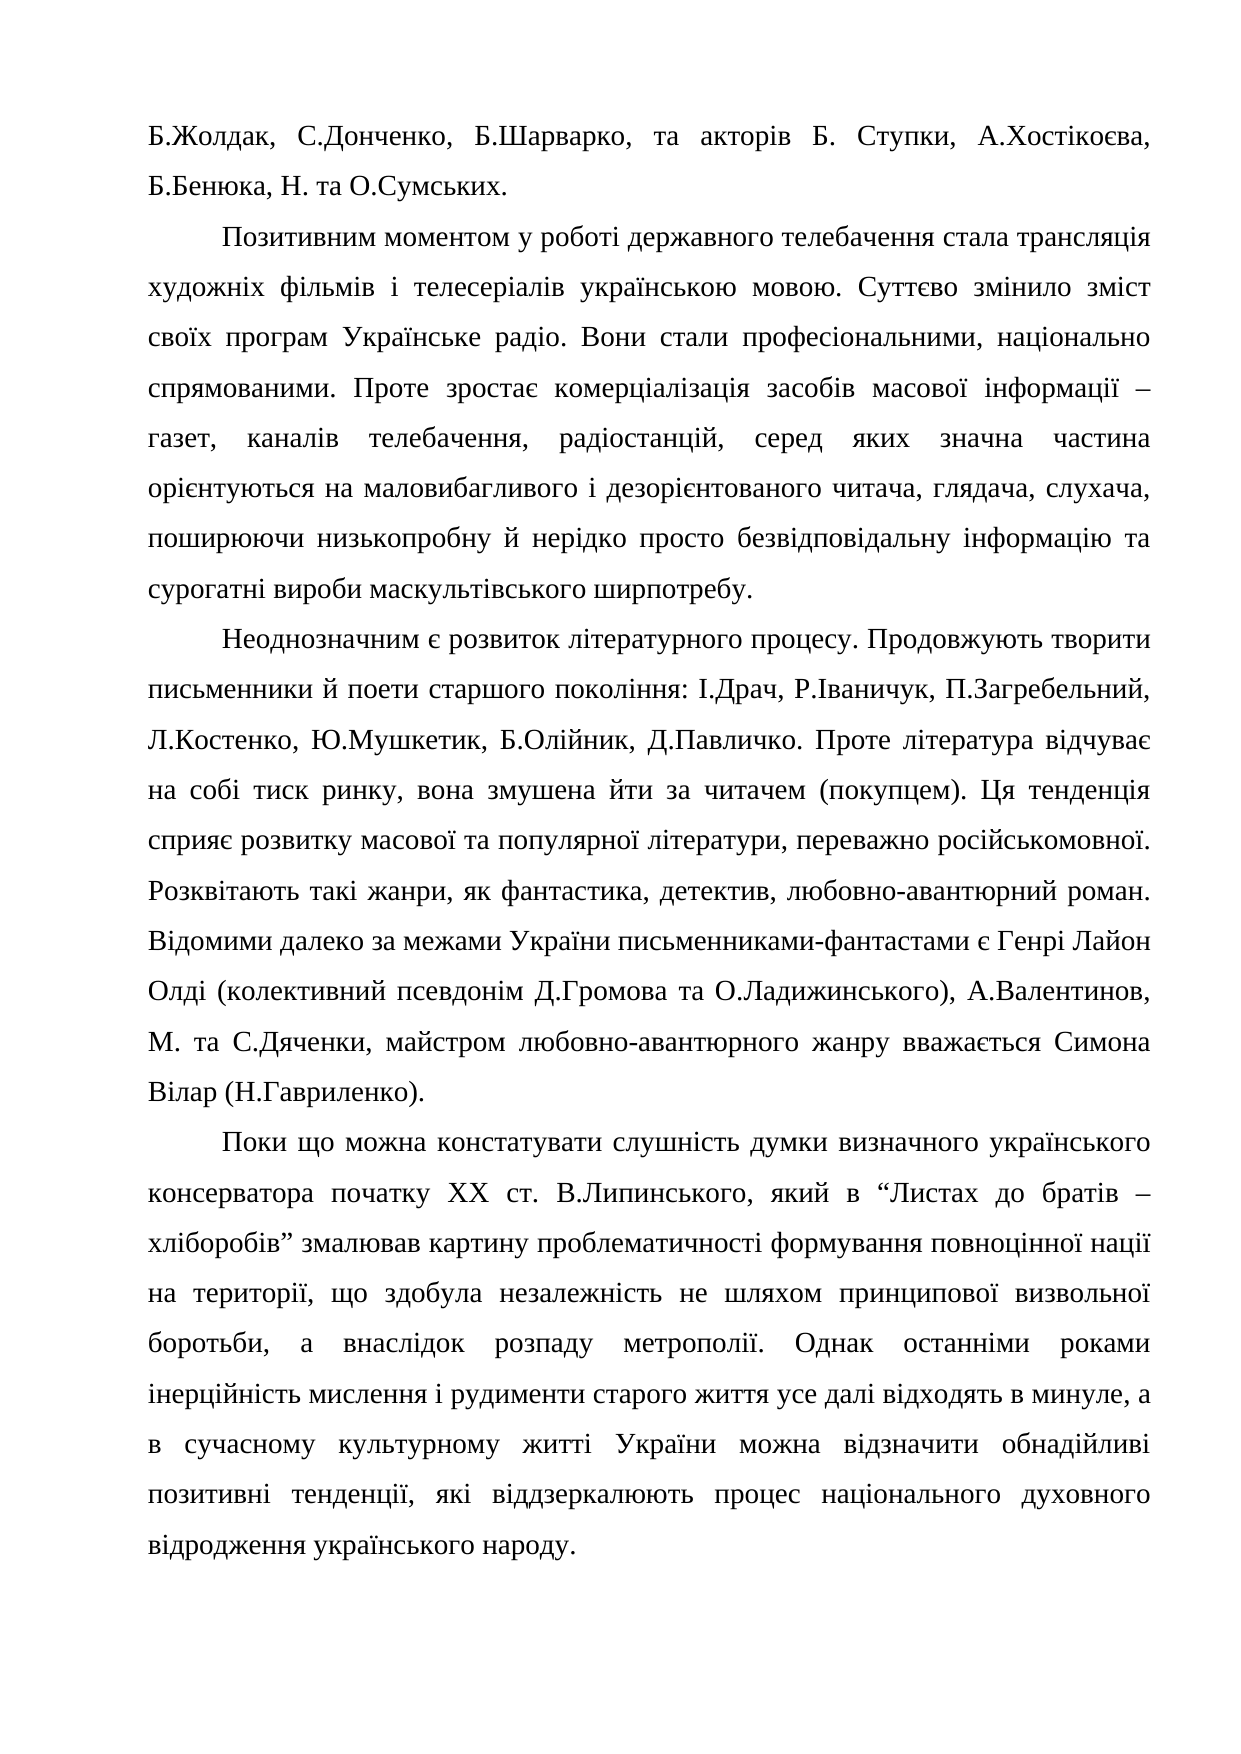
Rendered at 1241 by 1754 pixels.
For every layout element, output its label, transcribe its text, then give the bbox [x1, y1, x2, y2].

text Неоднозначним є розвиток літературного процесу. Продовжують творити письменники й поети старшого покоління: І.Драч, Р.Іваничук, П.Загребельний, Л.Костенко, Ю.Мушкетик, Б.Олійник, Д.Павличко. Проте література відчуває на собі тиск ринку, вона змушена йти за читачем (покупцем). Ця тенденція сприяє розвитку масової та популярної літератури, переважно російськомовної. Розквітають такі жанри, як фантастика, детектив, любовно-авантюрний роман. Відомими далеко за межами України письменниками-фантастами є Генрі Лайон Олді (колективний псевдонім Д.Громова та О.Ладижинського), А.Валентинов, М. та С.Дяченки, майстром любовно-авантюрного жанру вважається Симона Вілар (Н.Гавриленко). [148, 621, 1152, 1108]
text Поки що можна констатувати слушність думки визначного українського консерватора початку ХХ ст. В.Липинського, який в “Листах до братів – хліборобів” змалював картину проблематичності формування повноцінної нації на території, що здобула незалежність не шляхом принципової визвольної боротьби, а внаслідок розпаду метрополії. Однак останніми роками інерційність мислення і рудименти старого життя усе далі відходять в минуле, а в сучасному культурному житті України можна відзначити обнадійливі позитивні тенденції, які віддзеркалюють процес національного духовного відродження українського народу. [148, 1124, 1152, 1560]
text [148, 118, 1152, 202]
text Позитивним моментом у роботі державного телебачення стала трансляція художніх фільмів і телесеріалів українською мовою. Суттєво змінило зміст своїх програм Українське радіо. Вони стали професіональними, національно спрямованими. Проте зростає комерціалізація засобів масової інформації – газет, каналів телебачення, радіостанцій, серед яких значна частина орієнтуються на маловибагливого і дезорієнтованого читача, глядача, слухача, поширюючи низькопробну й нерідко просто безвідповідальну інформацію та сурогатні вироби маскультівського ширпотребу. [148, 219, 1152, 604]
